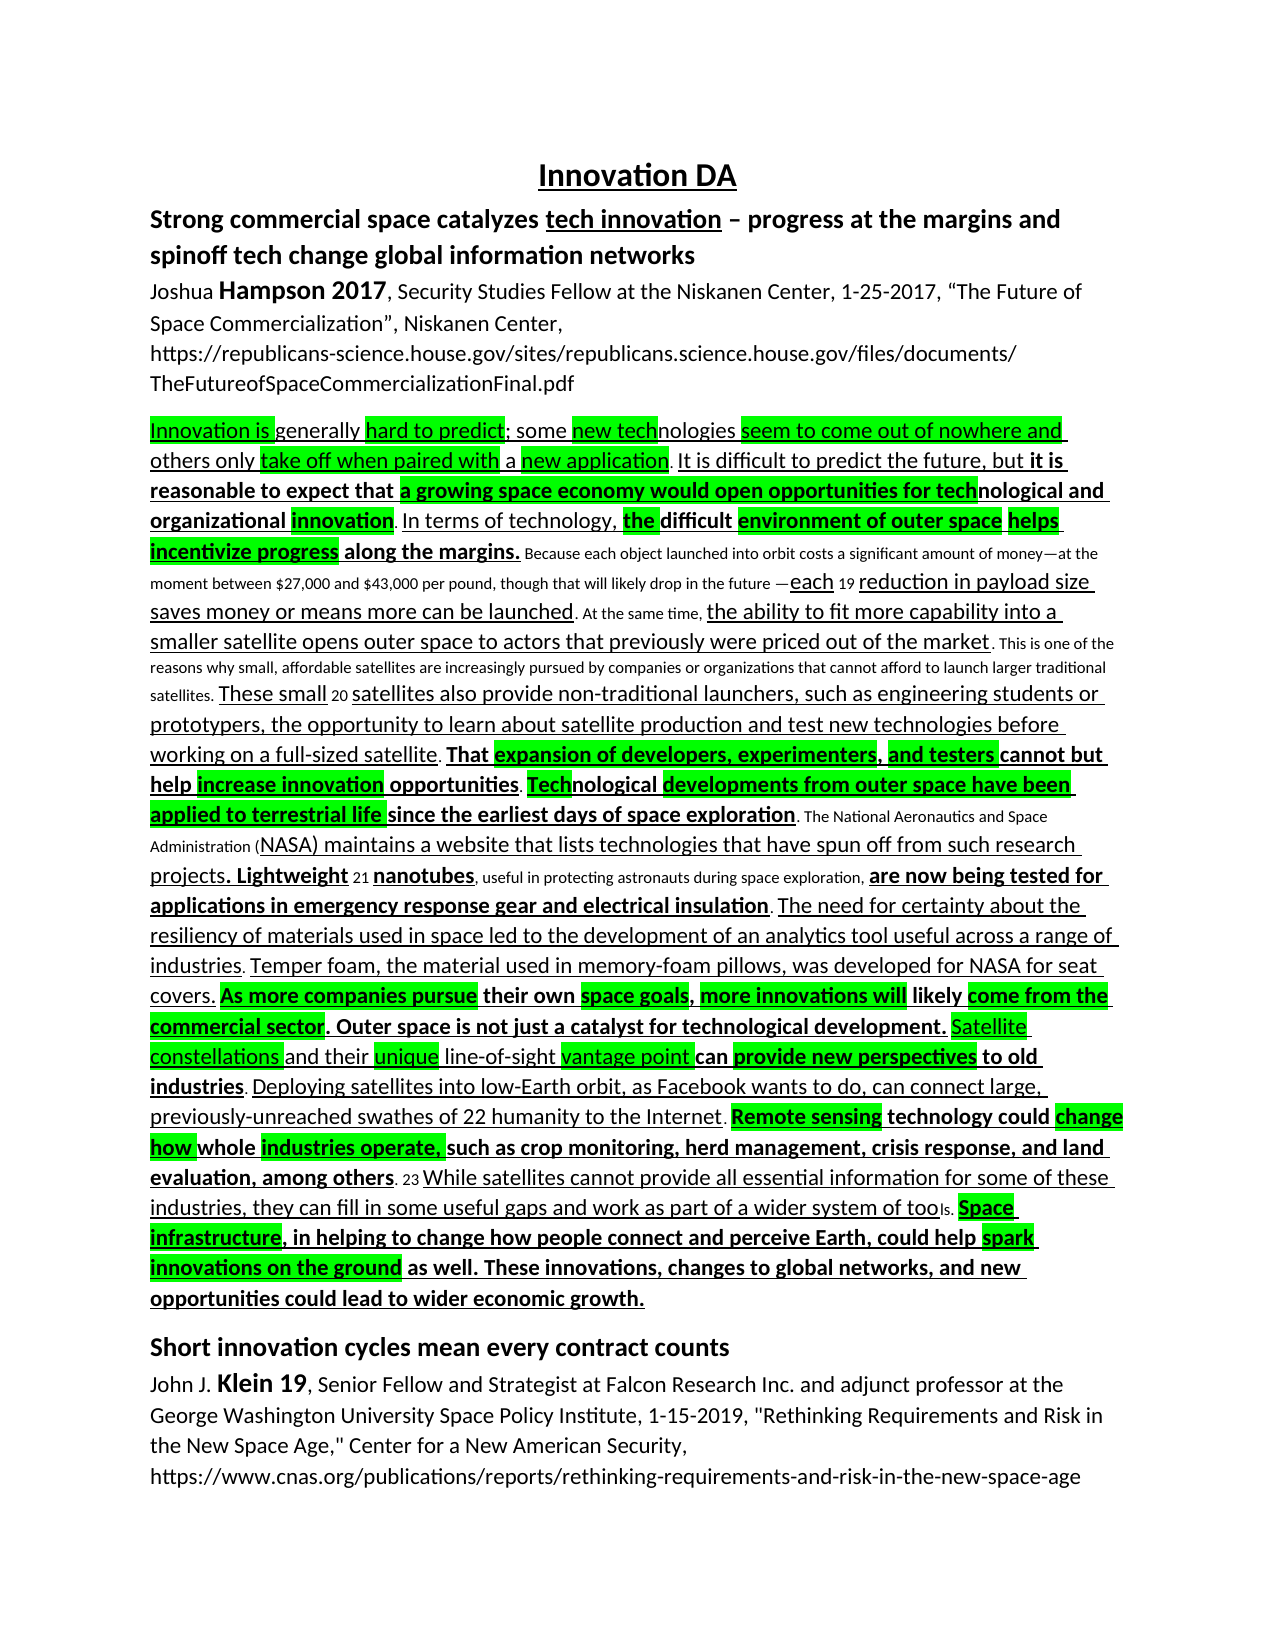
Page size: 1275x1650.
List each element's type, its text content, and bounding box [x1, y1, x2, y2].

text Innovation is generally hard to predict; some new technologies seem to come out of nowhere and others only take off when paired with a new application. It is difficult to predict the future, but it is reasonable to expect that a growing space economy would open opportunities for technological and organizational innovation. In terms of technology, the difficult environment of outer space helps incentivize progress along the margins. Because each object launched into orbit costs a significant amount of money—at the moment between $27,000 and $43,000 per pound, though that will likely drop in the future —each 19 reduction in payload size saves money or means more can be launched. At the same time, the ability to fit more capability into a smaller satellite opens outer space to actors that previously were priced out of the market. This is one of the reasons why small, affordable satellites are increasingly pursued by companies or organizations that cannot afford to launch larger traditional satellites. These small 20 satellites also provide non-traditional launchers, such as engineering students or prototypers, the opportunity to learn about satellite production and test new technologies before working on a full-sized satellite. That expansion of developers, experimenters, and testers cannot but help increase innovation opportunities. Technological developments from outer space have been applied to terrestrial life since the earliest days of space exploration. The National Aeronautics and Space Administration (NASA) maintains a website that lists technologies that have spun off from such research projects. Lightweight 21 nanotubes, useful in protecting astronauts during space exploration, are now being tested for applications in emergency response gear and electrical insulation. The need for certainty about the resiliency of materials used in space led to the development of an analytics tool useful across a range of industries. Temper foam, the material used in memory-foam pillows, was developed for NASA for seat covers. As more companies pursue their own space goals, more innovations will likely come from the commercial sector. Outer space is not just a catalyst for technological development. Satellite constellations and their unique line-of-sight vantage point can provide new perspectives to old industries. Deploying satellites into low-Earth orbit, as Facebook wants to do, can connect large, previously-unreached swathes of 22 humanity to the Internet. Remote sensing technology could change how whole industries operate, such as crop monitoring, herd management, crisis response, and land evaluation, among others. 23 While satellites cannot provide all essential information for some of these industries, they can fill in some useful gaps and work as part of a wider system of tools. Space infrastructure, in helping to change how people connect and perceive Earth, could help spark innovations on the ground as well. These innovations, changes to global networks, and new opportunities could lead to wider economic growth. [150, 416, 1125, 1312]
subtitle Innovation DA [150, 154, 1125, 195]
text John J. Klein 19, Senior Fellow and Strategist at Falcon Research Inc. and adjunct professor at the George Washington University Space Policy Institute, 1-15-2019, "Rethinking Requirements and Risk in the New Space Age," Center for a New American Security, https://www.cnas.org/publications/reports/rethinking-requirements-and-risk-in-the-new-space-age [150, 1366, 1125, 1490]
text Joshua Hampson 2017, Security Studies Fellow at the Niskanen Center, 1-25-2017, “The Future of Space Commercialization”, Niskanen Center, https://republicans-science.house.gov/sites/republicans.science.house.gov/files/documents/TheFutureofSpaceCommercializationFinal.pdf [150, 273, 1125, 397]
subtitle Short innovation cycles mean every contract counts [150, 1331, 1125, 1364]
subtitle Strong commercial space catalyzes tech innovation – progress at the margins and spinoff tech change global information networks [150, 202, 1125, 271]
